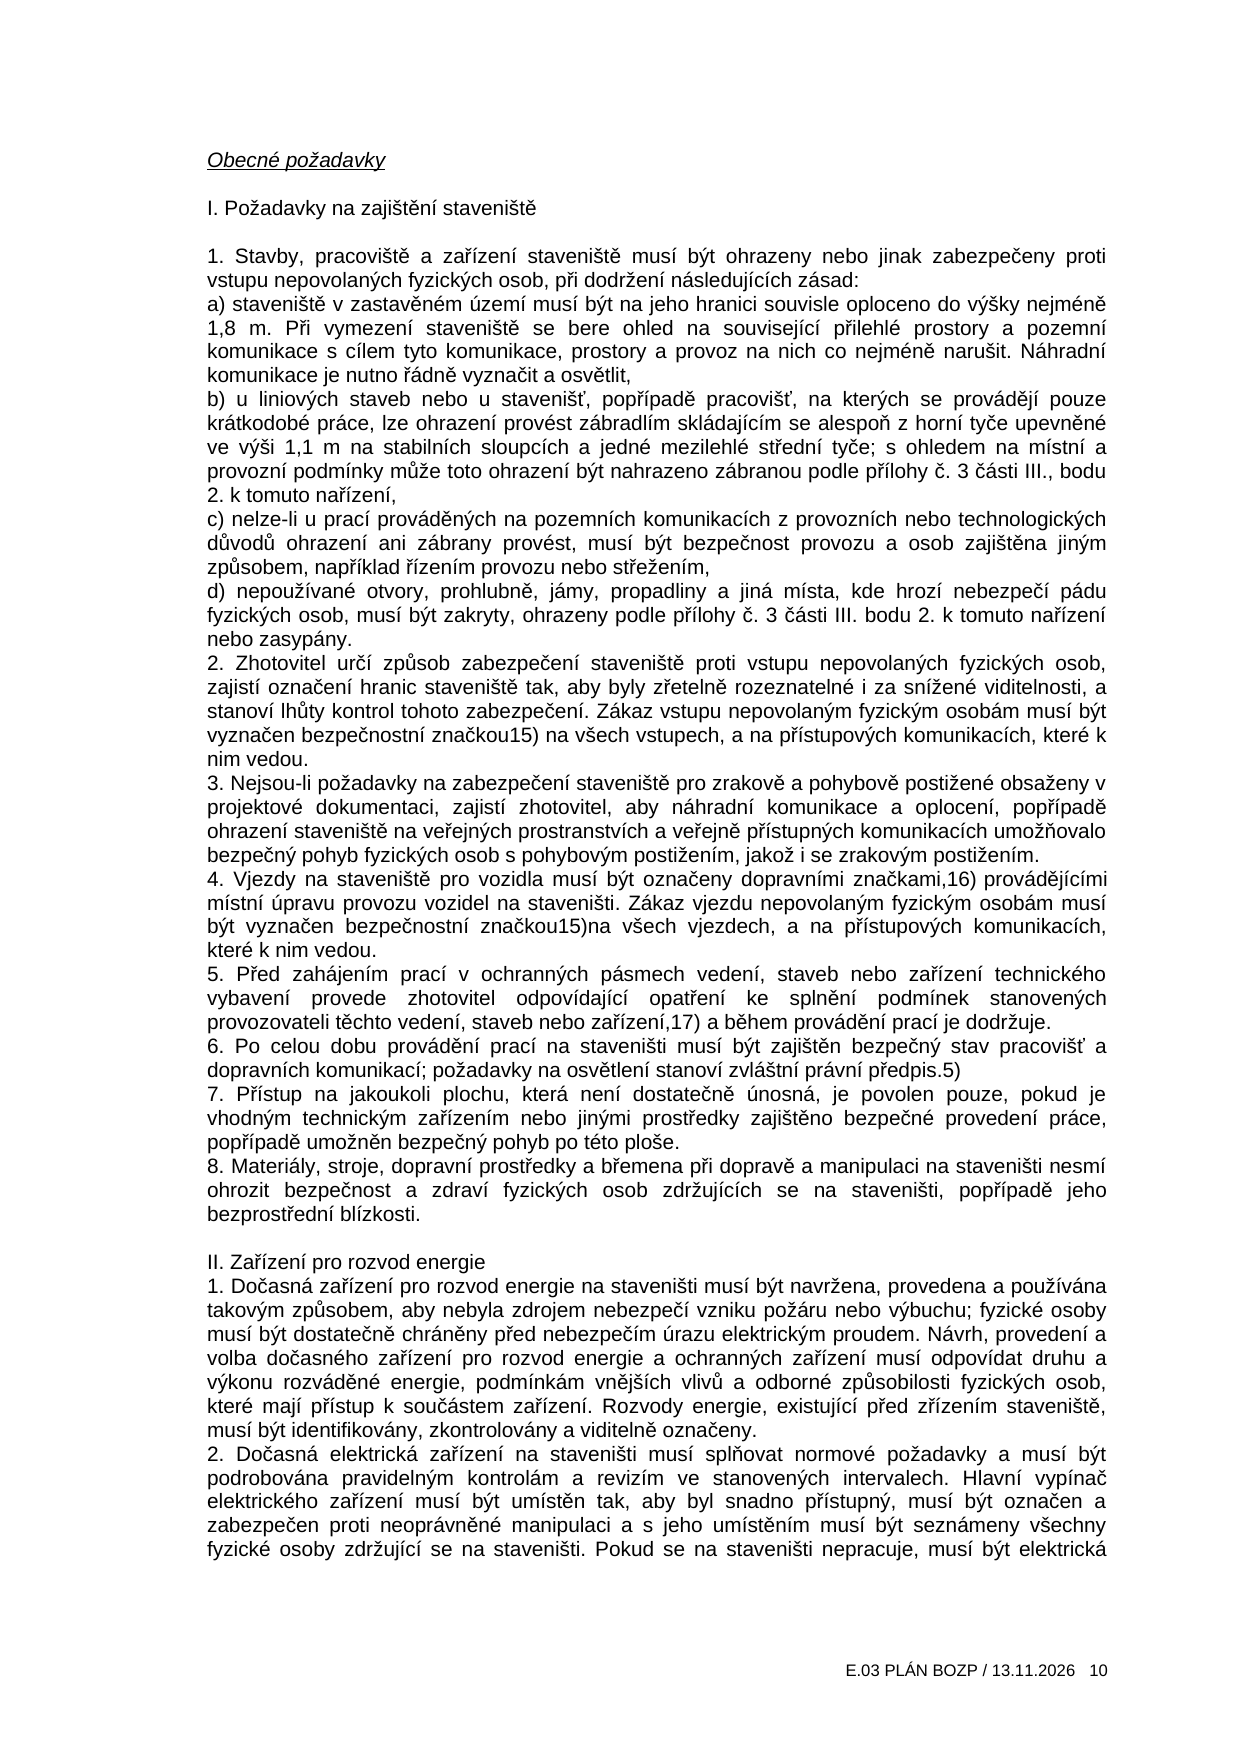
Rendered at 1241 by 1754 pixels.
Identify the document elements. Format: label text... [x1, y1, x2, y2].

text 4. Vjezdy na staveniště pro vozidla musí být označeny dopravními značkami,16) provádějícími místní úpravu provozu vozidel na staveništi. Zákaz vjezdu nepovolaným fyzickým osobám musí být vyznačen bezpečnostní značkou15)na všech vjezdech, a na přístupových komunikacích, které k nim vedou. [207, 866, 1107, 962]
text II. Zařízení pro rozvod energie [207, 1250, 1107, 1274]
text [207, 1441, 1107, 1561]
text 6. Po celou dobu provádění prací na staveništi musí být zajištěn bezpečný stav pracovišť a dopravních komunikací; požadavky na osvětlení stanoví zvláštní právní předpis.5) [207, 1034, 1107, 1082]
text 8. Materiály, stroje, dopravní prostředky a břemena při dopravě a manipulaci na staveništi nesmí ohrozit bezpečnost a zdraví fyzických osob zdržujících se na staveništi, popřípadě jeho bezprostřední blízkosti. [207, 1154, 1107, 1226]
text b) u liniových staveb nebo u stavenišť, popřípadě pracovišť, na kterých se provádějí pouze krátkodobé práce, lze ohrazení provést zábradlím skládajícím se alespoň z horní tyče upevněné ve výši 1,1 m na stabilních sloupcích a jedné mezilehlé střední tyče; s ohledem na místní a provozní podmínky může toto ohrazení být nahrazeno zábranou podle přílohy č. 3 části III., bodu 2. k tomuto nařízení, [207, 387, 1107, 507]
text 2. Zhotovitel určí způsob zabezpečení staveniště proti vstupu nepovolaných fyzických osob, zajistí označení hranic staveniště tak, aby byly zřetelně rozeznatelné i za snížené viditelnosti, a stanoví lhůty kontrol tohoto zabezpečení. Zákaz vstupu nepovolaným fyzickým osobám musí být vyznačen bezpečnostní značkou15) na všech vstupech, a na přístupových komunikacích, které k nim vedou. [207, 651, 1107, 771]
text 3. Nejsou-li požadavky na zabezpečení staveniště pro zrakově a pohybově postižené obsaženy v projektové dokumentaci, zajistí zhotovitel, aby náhradní komunikace a oplocení, popřípadě ohrazení staveniště na veřejných prostranstvích a veřejně přístupných komunikacích umožňovalo bezpečný pohyb fyzických osob s pohybovým postižením, jakož i se zrakovým postižením. [207, 771, 1107, 866]
text 7. Přístup na jakoukoli plochu, která není dostatečně únosná, je povolen pouze, pokud je vhodným technickým zařízením nebo jinými prostředky zajištěno bezpečné provedení práce, popřípadě umožněn bezpečný pohyb po této ploše. [207, 1082, 1107, 1154]
text I. Požadavky na zajištění staveniště [207, 196, 1107, 219]
text a) staveniště v zastavěném území musí být na jeho hranici souvisle oploceno do výšky nejméně 1,8 m. Při vymezení staveniště se bere ohled na související přilehlé prostory a pozemní komunikace s cílem tyto komunikace, prostory a provoz na nich co nejméně narušit. Náhradní komunikace je nutno řádně vyznačit a osvětlit, [207, 291, 1107, 387]
text 1. Dočasná zařízení pro rozvod energie na staveništi musí být navržena, provedena a používána takovým způsobem, aby nebyla zdrojem nebezpečí vzniku požáru nebo výbuchu; fyzické osoby musí být dostatečně chráněny před nebezpečím úrazu elektrickým proudem. Návrh, provedení a volba dočasného zařízení pro rozvod energie a ochranných zařízení musí odpovídat druhu a výkonu rozváděné energie, podmínkám vnějších vlivů a odborné způsobilosti fyzických osob, které mají přístup k součástem zařízení. Rozvody energie, existující před zřízením staveniště, musí být identifikovány, zkontrolovány a viditelně označeny. [207, 1274, 1107, 1441]
text Obecné požadavky [207, 148, 1107, 172]
text c) nelze-li u prací prováděných na pozemních komunikacích z provozních nebo technologických důvodů ohrazení ani zábrany provést, musí být bezpečnost provozu a osob zajištěna jiným způsobem, například řízením provozu nebo střežením, [207, 507, 1107, 579]
text 5. Před zahájením prací v ochranných pásmech vedení, staveb nebo zařízení technického vybavení provede zhotovitel odpovídající opatření ke splnění podmínek stanovených provozovateli těchto vedení, staveb nebo zařízení,17) a během provádění prací je dodržuje. [207, 962, 1107, 1034]
text d) nepoužívané otvory, prohlubně, jámy, propadliny a jiná místa, kde hrozí nebezpečí pádu fyzických osob, musí být zakryty, ohrazeny podle přílohy č. 3 části III. bodu 2. k tomuto nařízení nebo zasypány. [207, 579, 1107, 651]
text 1. Stavby, pracoviště a zařízení staveniště musí být ohrazeny nebo jinak zabezpečeny proti vstupu nepovolaných fyzických osob, při dodržení následujících zásad: [207, 243, 1107, 291]
